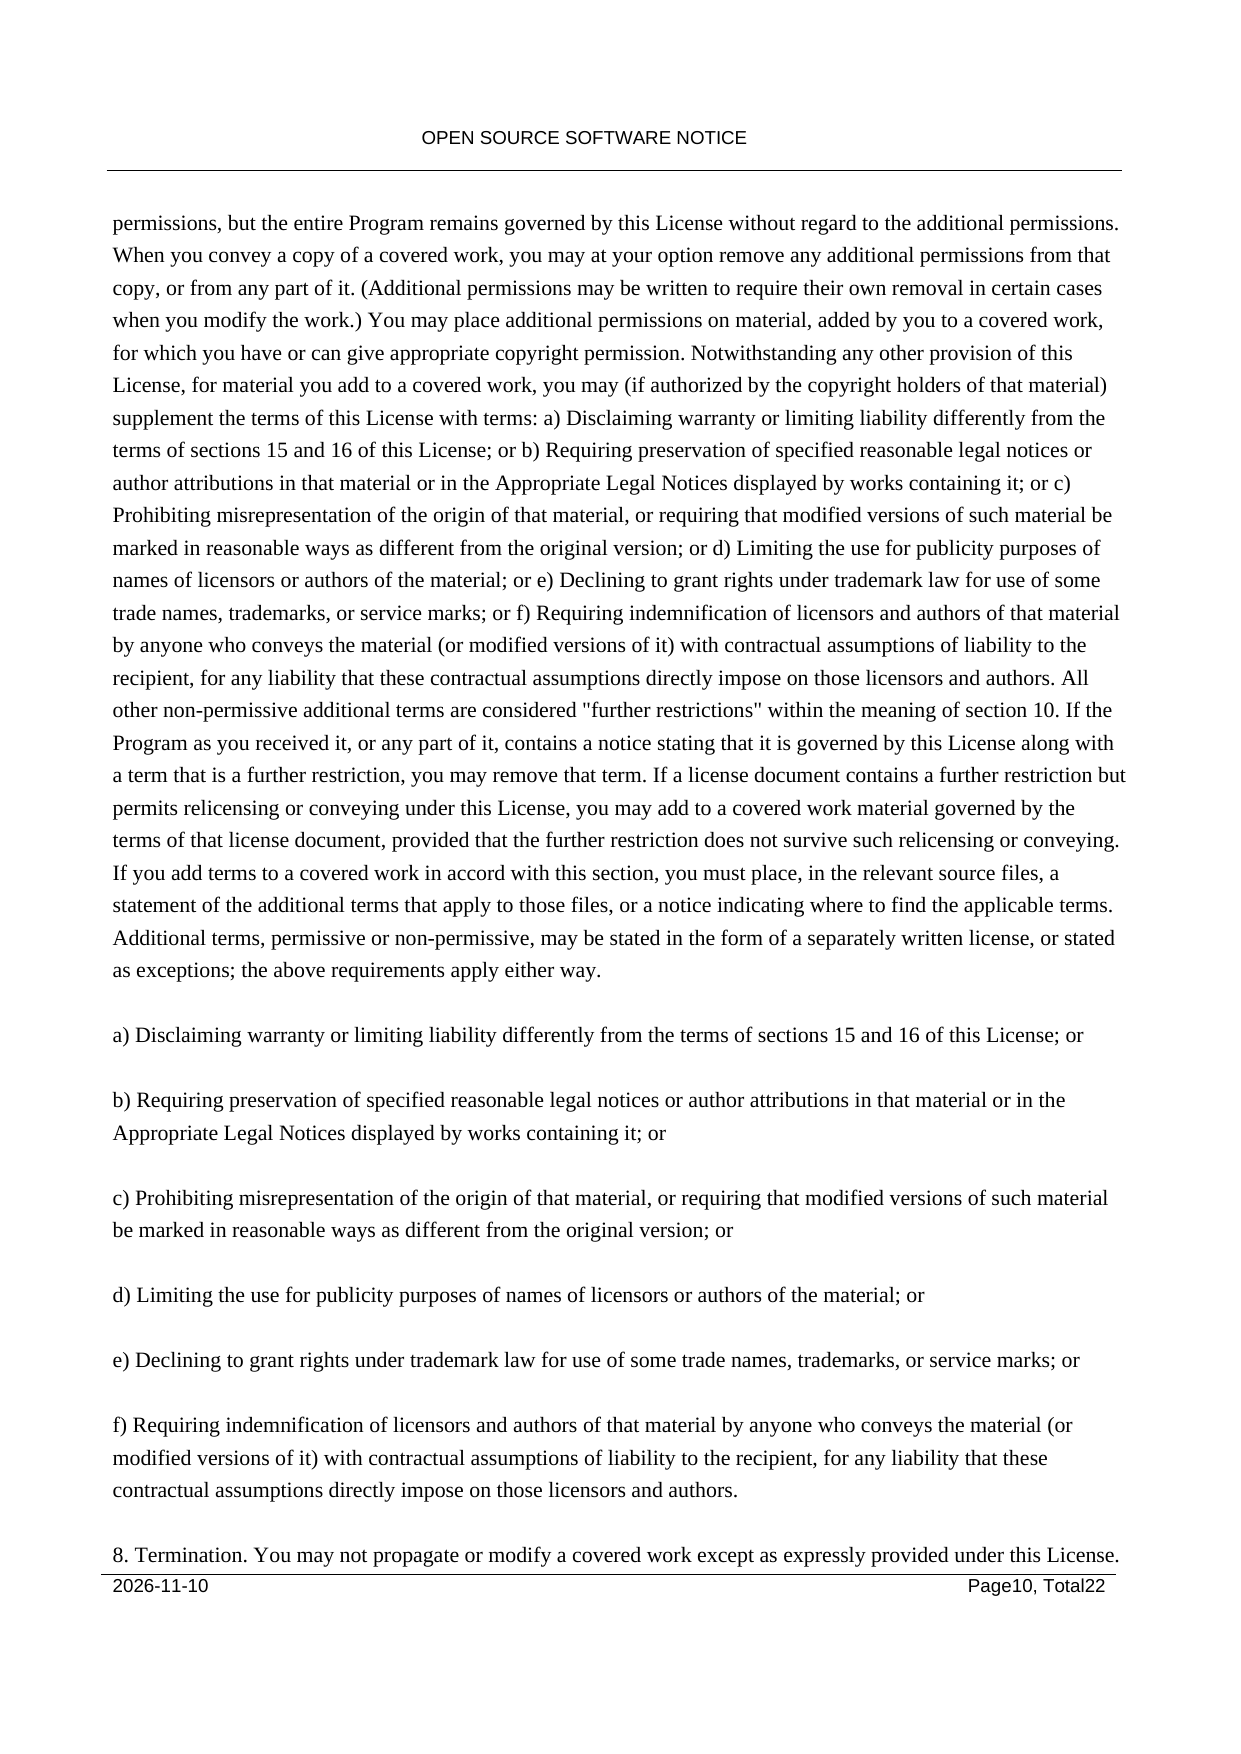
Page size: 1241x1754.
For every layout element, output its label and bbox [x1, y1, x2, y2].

text [112, 206, 1128, 1571]
